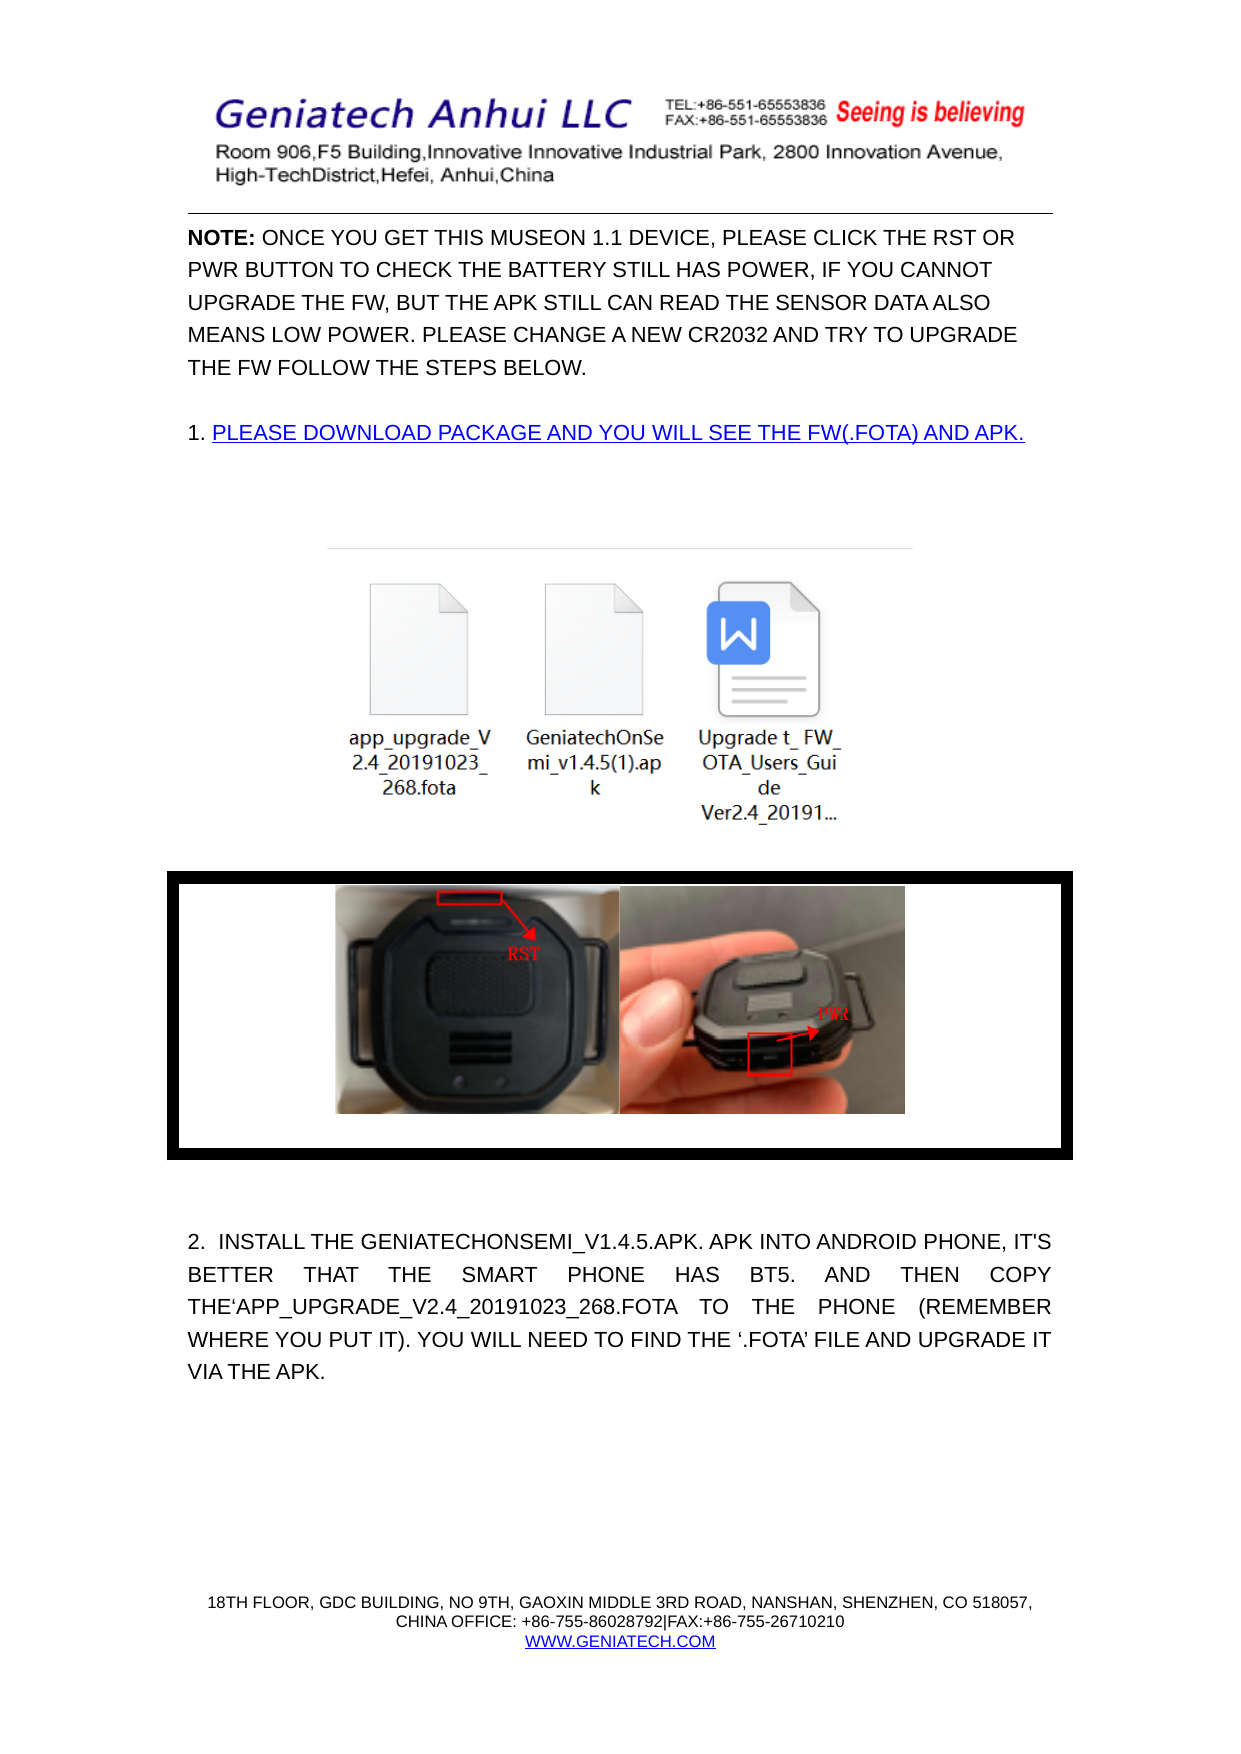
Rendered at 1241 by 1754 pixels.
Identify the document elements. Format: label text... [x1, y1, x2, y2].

text NOTE: ONCE YOU GET THIS MUSEON 1.1 DEVICE, PLEASE CLICK THE RST OR PWR BUTTON TO CHECK THE BATTERY STILL HAS POWER, IF YOU CANNOT UPGRADE THE FW, BUT THE APK STILL CAN READ THE SENSOR DATA ALSO MEANS LOW POWER. PLEASE CHANGE A NEW CR2032 AND TRY TO UPGRADE THE FW FOLLOW THE STEPS BELOW. [187, 221, 1053, 384]
picture [187, 88, 1053, 211]
picture [327, 546, 913, 852]
picture [335, 885, 905, 1114]
list PLEASE DOWNLOAD PACKAGE AND YOU WILL SEE THE FW(.FOTA) AND APK. [187, 416, 1053, 449]
list INSTALL THE GENIATECHONSEMI_V1.4.5.APK. APK INTO ANDROID PHONE, IT'S BETTER THAT THE SMART PHONE HAS BT5. AND THEN COPY THE‘APP_UPGRADE_V2.4_20191023_268.FOTA TO THE PHONE (REMEMBER WHERE YOU PUT IT). YOU WILL NEED TO FIND THE ‘.FOTA’ FILE AND UPGRADE IT VIA THE APK. [187, 1225, 1053, 1388]
